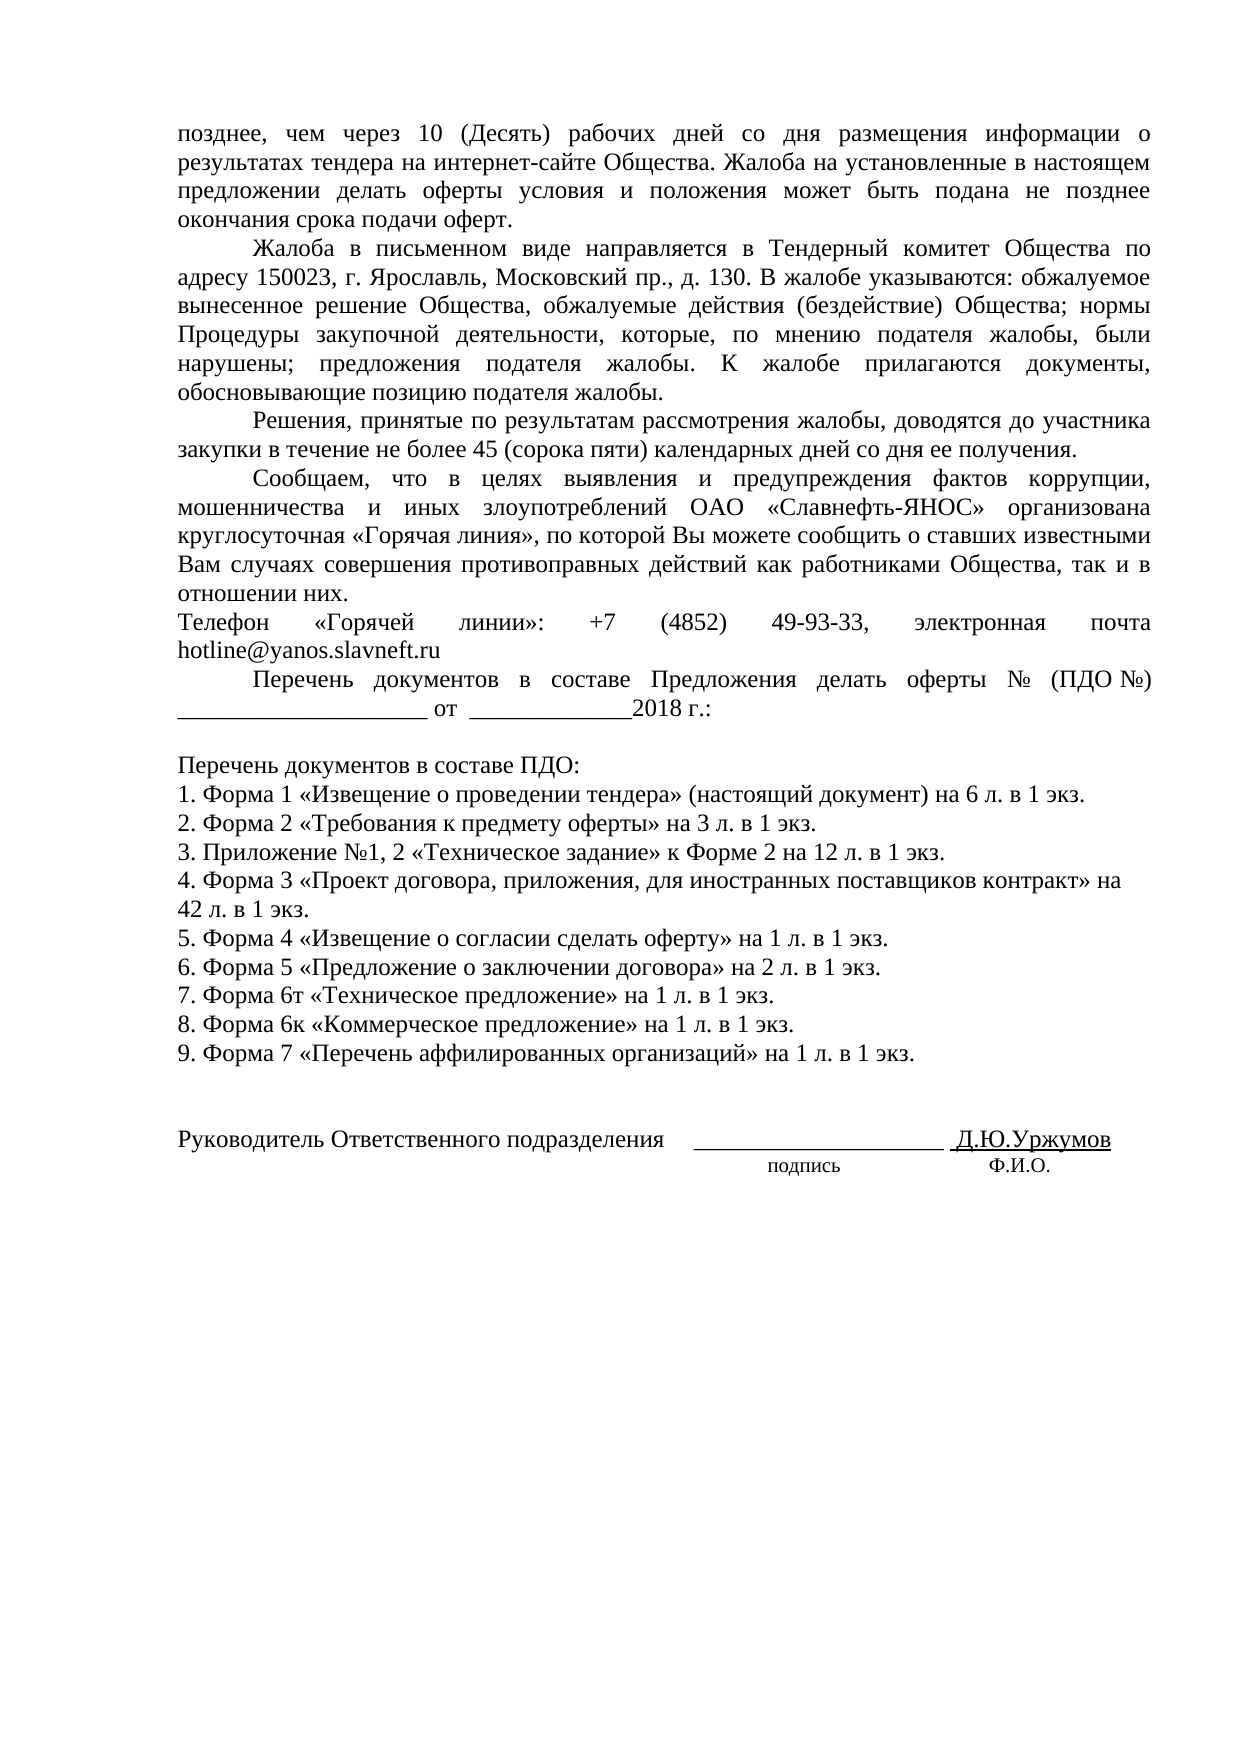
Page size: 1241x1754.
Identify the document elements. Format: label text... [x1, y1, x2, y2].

text 2. Форма 2 «Требования к предмету оферты» на 3 л. в 1 экз. [177, 808, 1152, 837]
text Перечень документов в составе Предложения делать оферты № (ПДО №) ____________________ от _____________2018 г.: [177, 664, 1152, 722]
text Решения, принятые по результатам рассмотрения жалобы, доводятся до участника закупки в течение не более 45 (сорока пяти) календарных дней со дня ее получения. [177, 406, 1152, 463]
text Перечень документов в составе ПДО: [177, 751, 1152, 779]
text Жалоба в письменном виде направляется в Тендерный комитет Общества по адресу 150023, г. Ярославль, Московский пр., д. 130. В жалобе указываются: обжалуемое вынесенное решение Общества, обжалуемые действия (бездействие) Общества; нормы Процедуры закупочной деятельности, которые, по мнению подателя жалобы, были нарушены; предложения подателя жалобы. К жалобе прилагаются документы, обосновывающие позицию подателя жалобы. [177, 233, 1152, 406]
text 7. Форма 6т «Техническое предложение» на 1 л. в 1 экз. [177, 981, 1152, 1009]
text 8. Форма 6к «Коммерческое предложение» на 1 л. в 1 экз. [177, 1009, 1152, 1038]
text подпись Ф.И.О. [693, 1153, 1152, 1177]
text 6. Форма 5 «Предложение о заключении договора» на 2 л. в 1 экз. [177, 952, 1152, 981]
text 1. Форма 1 «Извещение о проведении тендера» (настоящий документ) на 6 л. в 1 экз. [177, 779, 1152, 808]
subtitle 3. Приложение №1, 2 «Техническое задание» к Форме 2 на 12 л. в 1 экз. [177, 837, 1152, 866]
text 5. Форма 4 «Извещение о согласии сделать оферту» на 1 л. в 1 экз. [177, 923, 1152, 952]
text Сообщаем, что в целях выявления и предупреждения фактов коррупции, мошенничества и иных злоупотреблений ОАО «Славнефть-ЯНОС» организована круглосуточная «Горячая линия», по которой Вы можете сообщить о ставших известными Вам случаях совершения противоправных действий как работниками Общества, так и в отношении них. [177, 463, 1152, 607]
text Телефон «Горячей линии»: +7 (4852) 49-93-33, электронная почта hotline@yanos.slavneft.ru [177, 607, 1152, 664]
text 4. Форма 3 «Проект договора, приложения, для иностранных поставщиков контракт» на 42 л. в 1 экз. [177, 866, 1152, 923]
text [177, 118, 1152, 233]
text 9. Форма 7 «Перечень аффилированных организаций» на 1 л. в 1 экз. [177, 1038, 1152, 1067]
text Руководитель Ответственного подразделения ____________________ Д.Ю.Уржумов [177, 1124, 1152, 1153]
